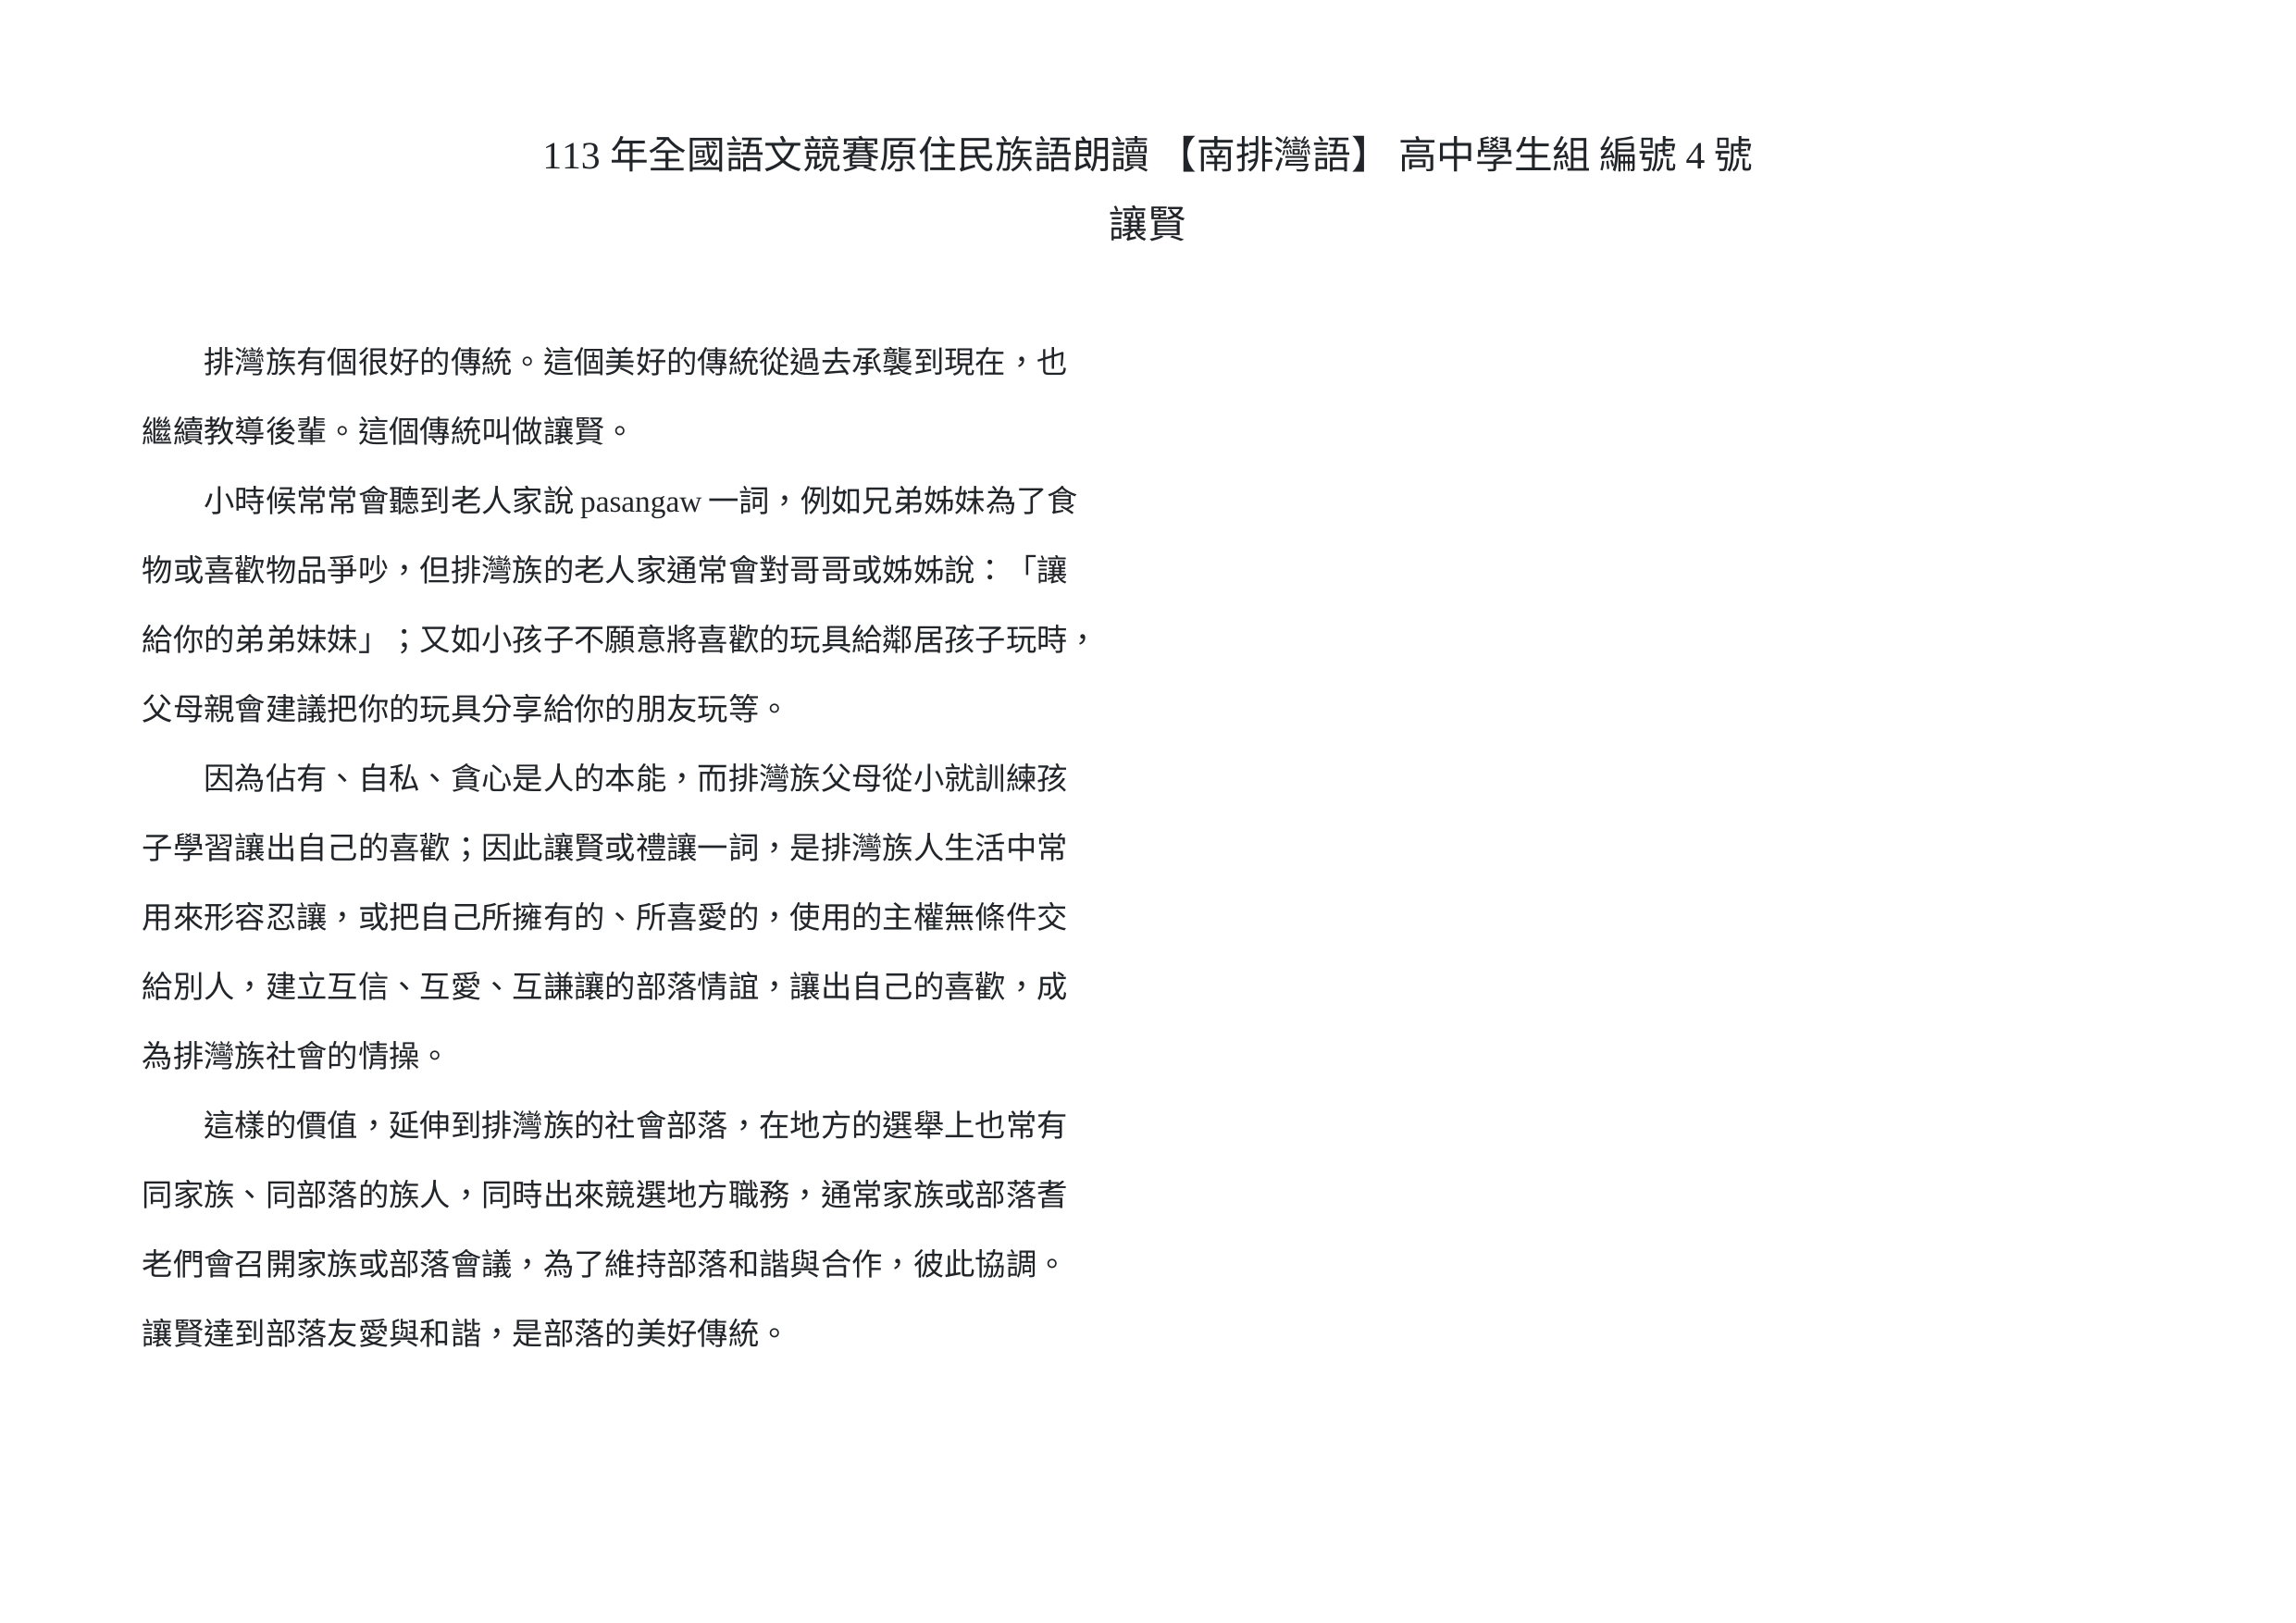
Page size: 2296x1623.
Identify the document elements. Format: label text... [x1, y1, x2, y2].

text 113 年全國語文競賽原住民族語朗讀 【南排灣語】 高中學生組 編號 4 號 [142, 118, 2153, 187]
text 這樣的價值，延伸到排灣族的社會部落，在地方的選舉上也常有同家族、同部落的族人，同時出來競選地方職務，通常家族或部落耆老們會召開家族或部落會議，為了維持部落和諧與合作，彼此協調。讓賢達到部落友愛與和諧，是部落的美好傳統。 [142, 1089, 1090, 1367]
text 讓賢 [142, 187, 2153, 256]
text 因為佔有、自私、貪心是人的本能，而排灣族父母從小就訓練孩子學習讓出自己的喜歡；因此讓賢或禮讓一詞，是排灣族人生活中常用來形容忍讓，或把自己所擁有的、所喜愛的，使用的主權無條件交給別人，建立互信、互愛、互謙讓的部落情誼，讓出自己的喜歡，成為排灣族社會的情操。 [142, 742, 1090, 1089]
text 小時候常常會聽到老人家說pasangaw一詞，例如兄弟姊妹為了食物或喜歡物品爭吵，但排灣族的老人家通常會對哥哥或姊姊說：「讓給你的弟弟妹妹」；又如小孩子不願意將喜歡的玩具給鄰居孩子玩時，父母親會建議把你的玩具分享給你的朋友玩等。 [142, 465, 1090, 742]
text 排灣族有個很好的傳統。這個美好的傳統從過去承襲到現在，也繼續教導後輩。這個傳統叫做讓賢。 [142, 326, 1090, 465]
